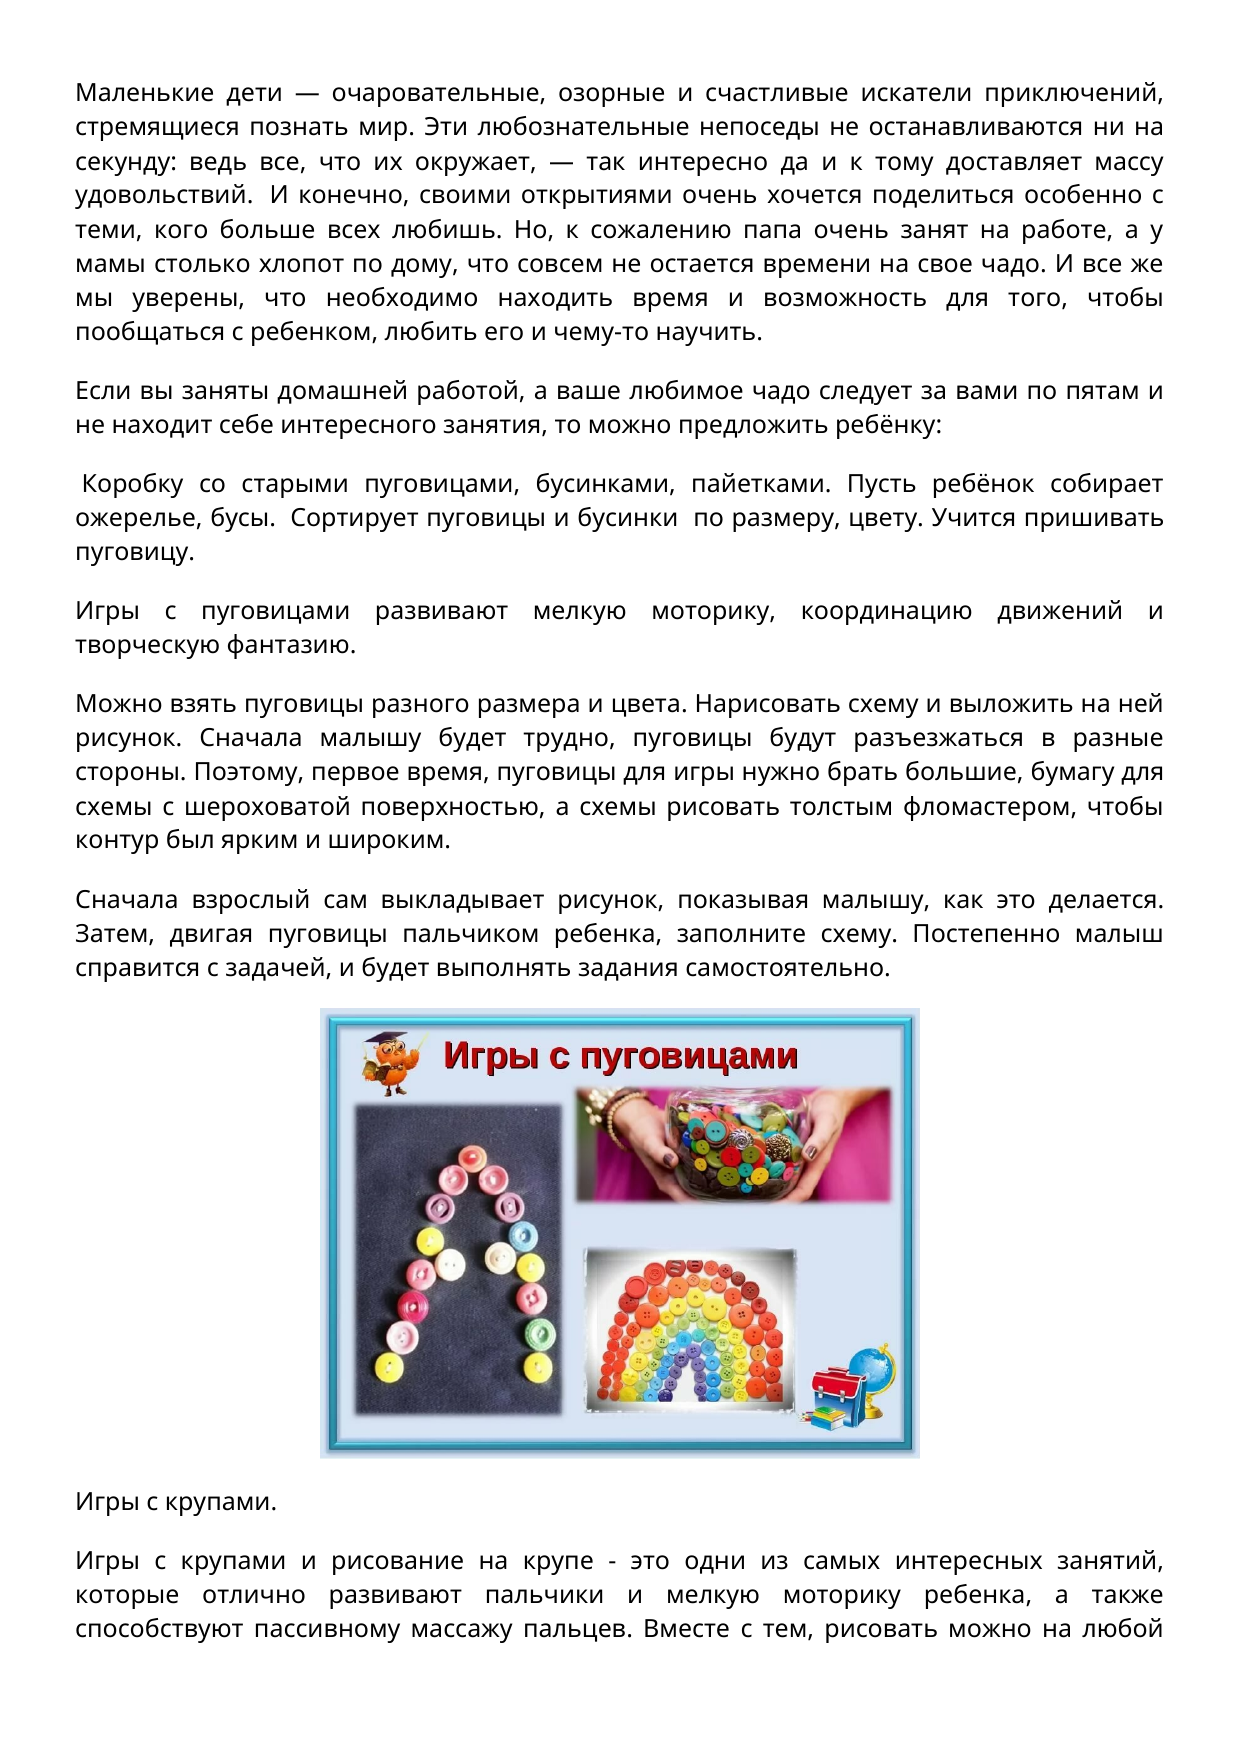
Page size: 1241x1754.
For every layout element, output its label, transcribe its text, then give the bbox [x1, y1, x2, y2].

text Маленькие дети — очаровательные, озорные и счастливые искатели приключений, стремящиеся познать мир. Эти любознательные непоседы не останавливаются ни на секунду: ведь все, что их окружает, — так интересно да и к тому доставляет массу удовольствий. И конечно, своими открытиями очень хочется поделиться особенно с теми, кого больше всех любишь. Но, к сожалению папа очень занят на работе, а у мамы столько хлопот по дому, что совсем не остается времени на свое чадо. И все же мы уверены, что необходимо находить время и возможность для того, чтобы пообщаться с ребенком, любить его и чему-то научить. [75, 75, 1165, 347]
text Можно взять пуговицы разного размера и цвета. Нарисовать схему и выложить на ней рисунок. Сначала малышу будет трудно, пуговицы будут разъезжаться в разные стороны. Поэтому, первое время, пуговицы для игры нужно брать большие, бумагу для схемы с шероховатой поверхностью, а схемы рисовать толстым фломастером, чтобы контур был ярким и широким. [75, 686, 1165, 856]
text Сначала взрослый сам выкладывает рисунок, показывая малышу, как это делается. Затем, двигая пуговицы пальчиком ребенка, заполните схему. Постепенно малыш справится с задачей, и будет выполнять задания самостоятельно. [75, 881, 1165, 983]
text Игры с крупами. [75, 1484, 1165, 1518]
text Если вы заняты домашней работой, а ваше любимое чадо следует за вами по пятам и не находит себе интересного занятия, то можно предложить ребёнку: [75, 372, 1165, 441]
picture [320, 1008, 920, 1459]
text Игры с пуговицами развивают мелкую моторику, координацию движений и творческую фантазию. [75, 593, 1165, 661]
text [75, 1543, 1165, 1645]
text Коробку со старыми пуговицами, бусинками, пайетками. Пусть ребёнок собирает ожерелье, бусы. Сортирует пуговицы и бусинки по размеру, цвету. Учится пришивать пуговицу. [75, 466, 1165, 568]
